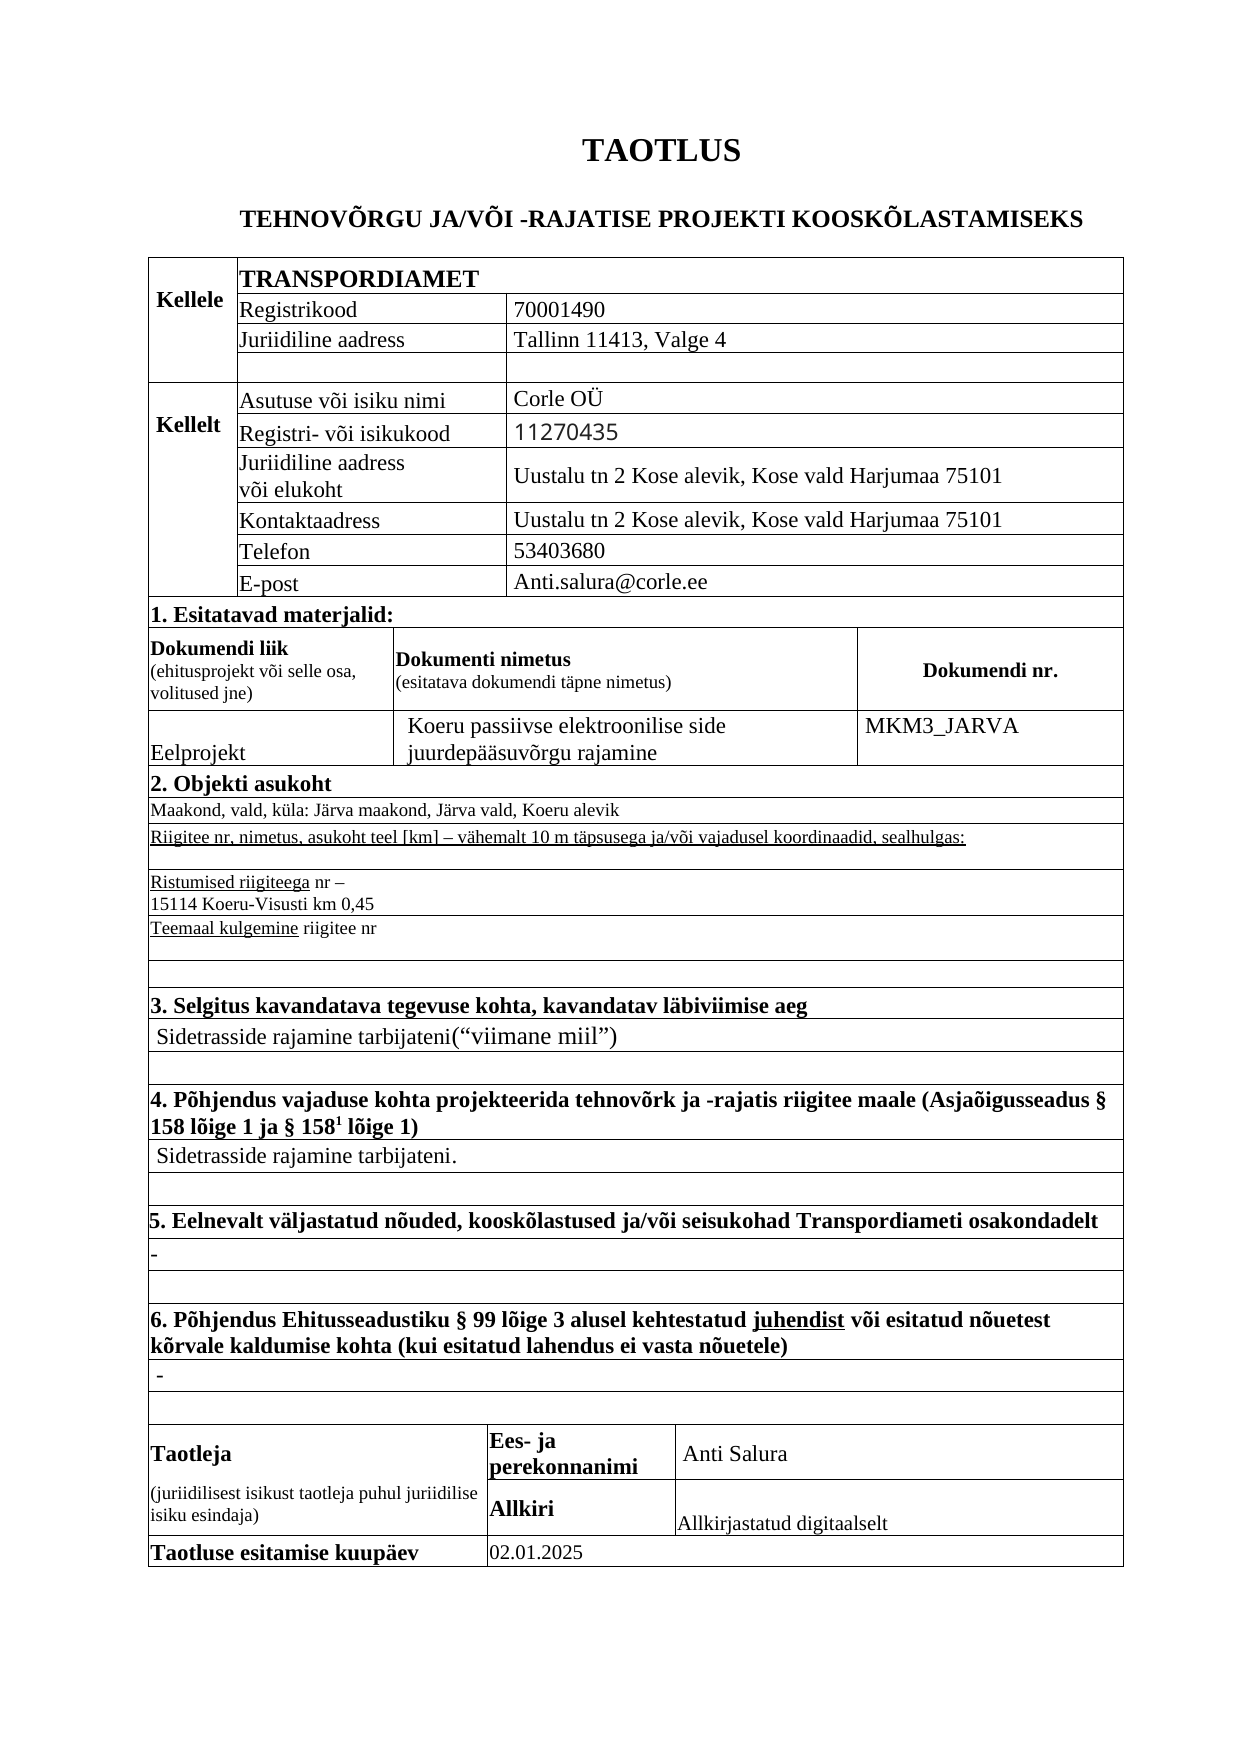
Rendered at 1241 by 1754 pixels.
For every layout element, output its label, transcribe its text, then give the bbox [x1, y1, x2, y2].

table_cell Kontaktaadress [238, 503, 506, 533]
table_cell 02.01.2025 [488, 1536, 1123, 1566]
table_cell [149, 1392, 1123, 1424]
table_cell Allkirjastatud digitaalselt [676, 1480, 1123, 1535]
table_cell Dokumenti nimetus (esitatava dokumendi täpne nimetus) [394, 628, 857, 710]
table_cell [149, 1173, 1123, 1205]
table_cell [238, 353, 506, 382]
table_cell Tallinn 11413, Valge 4 [507, 324, 1123, 352]
table_cell Corle OÜ [507, 383, 1123, 413]
table_cell Ees- ja perekonnanimi [488, 1425, 675, 1479]
table_cell [149, 961, 1123, 987]
table_cell Dokumendi liik (ehitusprojekt või selle osa, volitused jne) [149, 628, 393, 710]
table_cell 6. Põhjendus Ehitusseadustiku § 99 lõige 3 alusel kehtestatud juhendist või esitatud nõuetest kõrvale kaldumise kohta (kui esitatud lahendus ei vasta nõuetele) [149, 1304, 1123, 1358]
table_cell Sidetrasside rajamine tarbijateni. [149, 1140, 1123, 1172]
table_cell Registrikood [238, 294, 506, 322]
table_cell 53403680 [507, 535, 1123, 565]
table_header Kellele [149, 258, 237, 382]
table_cell Allkiri [488, 1480, 675, 1535]
table_cell Juriidiline aadress [238, 324, 506, 352]
table_cell Riigitee nr, nimetus, asukoht teel [km] – vähemalt 10 m täpsusega ja/või vajadusel koordinaadid, sealhulgas: [149, 824, 1123, 869]
table_cell 11270435 [507, 414, 1123, 447]
table_cell (juriidilisest isikust taotleja puhul juriidilise isiku esindaja) [149, 1479, 487, 1535]
table_cell 5. Eelnevalt väljastatud nõuded, kooskõlastused ja/või seisukohad Transpordiameti osakondadelt [149, 1206, 1123, 1237]
table_cell 70001490 [507, 294, 1123, 322]
table_cell Uustalu tn 2 Kose alevik, Kose vald Harjumaa 75101 [507, 503, 1123, 533]
table_cell Sidetrasside rajamine tarbijateni(“viimane miil”) [149, 1019, 1123, 1051]
table_header TRANSPORDIAMET [238, 258, 1123, 293]
table_cell 4. Põhjendus vajaduse kohta projekteerida tehnovõrk ja -rajatis riigitee maale (Asjaõigusseadus § 158 lõige 1 ja § 1581 lõige 1) [149, 1085, 1123, 1139]
table_cell Registri- või isikukood [238, 414, 506, 447]
table_cell Juriidiline aadress või elukoht [238, 448, 506, 502]
table_cell [149, 1052, 1123, 1084]
table_cell - [149, 1360, 1123, 1391]
table_cell Telefon [238, 535, 506, 565]
table_cell [507, 353, 1123, 382]
table_cell Anti.salura@corle.ee [507, 566, 1123, 596]
table_cell Ristumised riigiteega nr – 15114 Koeru-Visusti km 0,45 [149, 870, 1123, 914]
table_cell Maakond, vald, küla: Järva maakond, Järva vald, Koeru alevik [149, 798, 1123, 823]
table_cell - [149, 1239, 1123, 1270]
text TAOTLUS [177, 130, 1146, 168]
table_cell Anti Salura [676, 1425, 1123, 1479]
text TEHNOVÕRGU JA/VÕI -RAJATISE PROJEKTI KOOSKÕLASTAMISEKS [177, 204, 1146, 233]
table_cell Kellelt [149, 383, 237, 596]
table_cell Taotluse esitamise kuupäev [149, 1536, 487, 1566]
table_cell 2. Objekti asukoht [149, 766, 1123, 797]
table_cell Uustalu tn 2 Kose alevik, Kose vald Harjumaa 75101 [507, 448, 1123, 502]
table_cell [149, 1271, 1123, 1303]
table_cell E-post [238, 566, 506, 596]
table_cell Asutuse või isiku nimi [238, 383, 506, 413]
table_cell Taotleja [149, 1425, 487, 1479]
table_cell Eelprojekt [149, 711, 393, 765]
table_cell MKM3_JARVA [858, 711, 1123, 765]
table_cell 3. Selgitus kavandatava tegevuse kohta, kavandatav läbiviimise aeg [149, 988, 1123, 1018]
table_cell Dokumendi nr. [858, 628, 1123, 710]
table_cell 1. Esitatavad materjalid: [149, 597, 1123, 627]
table_cell Teemaal kulgemine riigitee nr [149, 916, 1123, 960]
table_cell Koeru passiivse elektroonilise side juurdepääsuvõrgu rajamine [394, 711, 857, 765]
